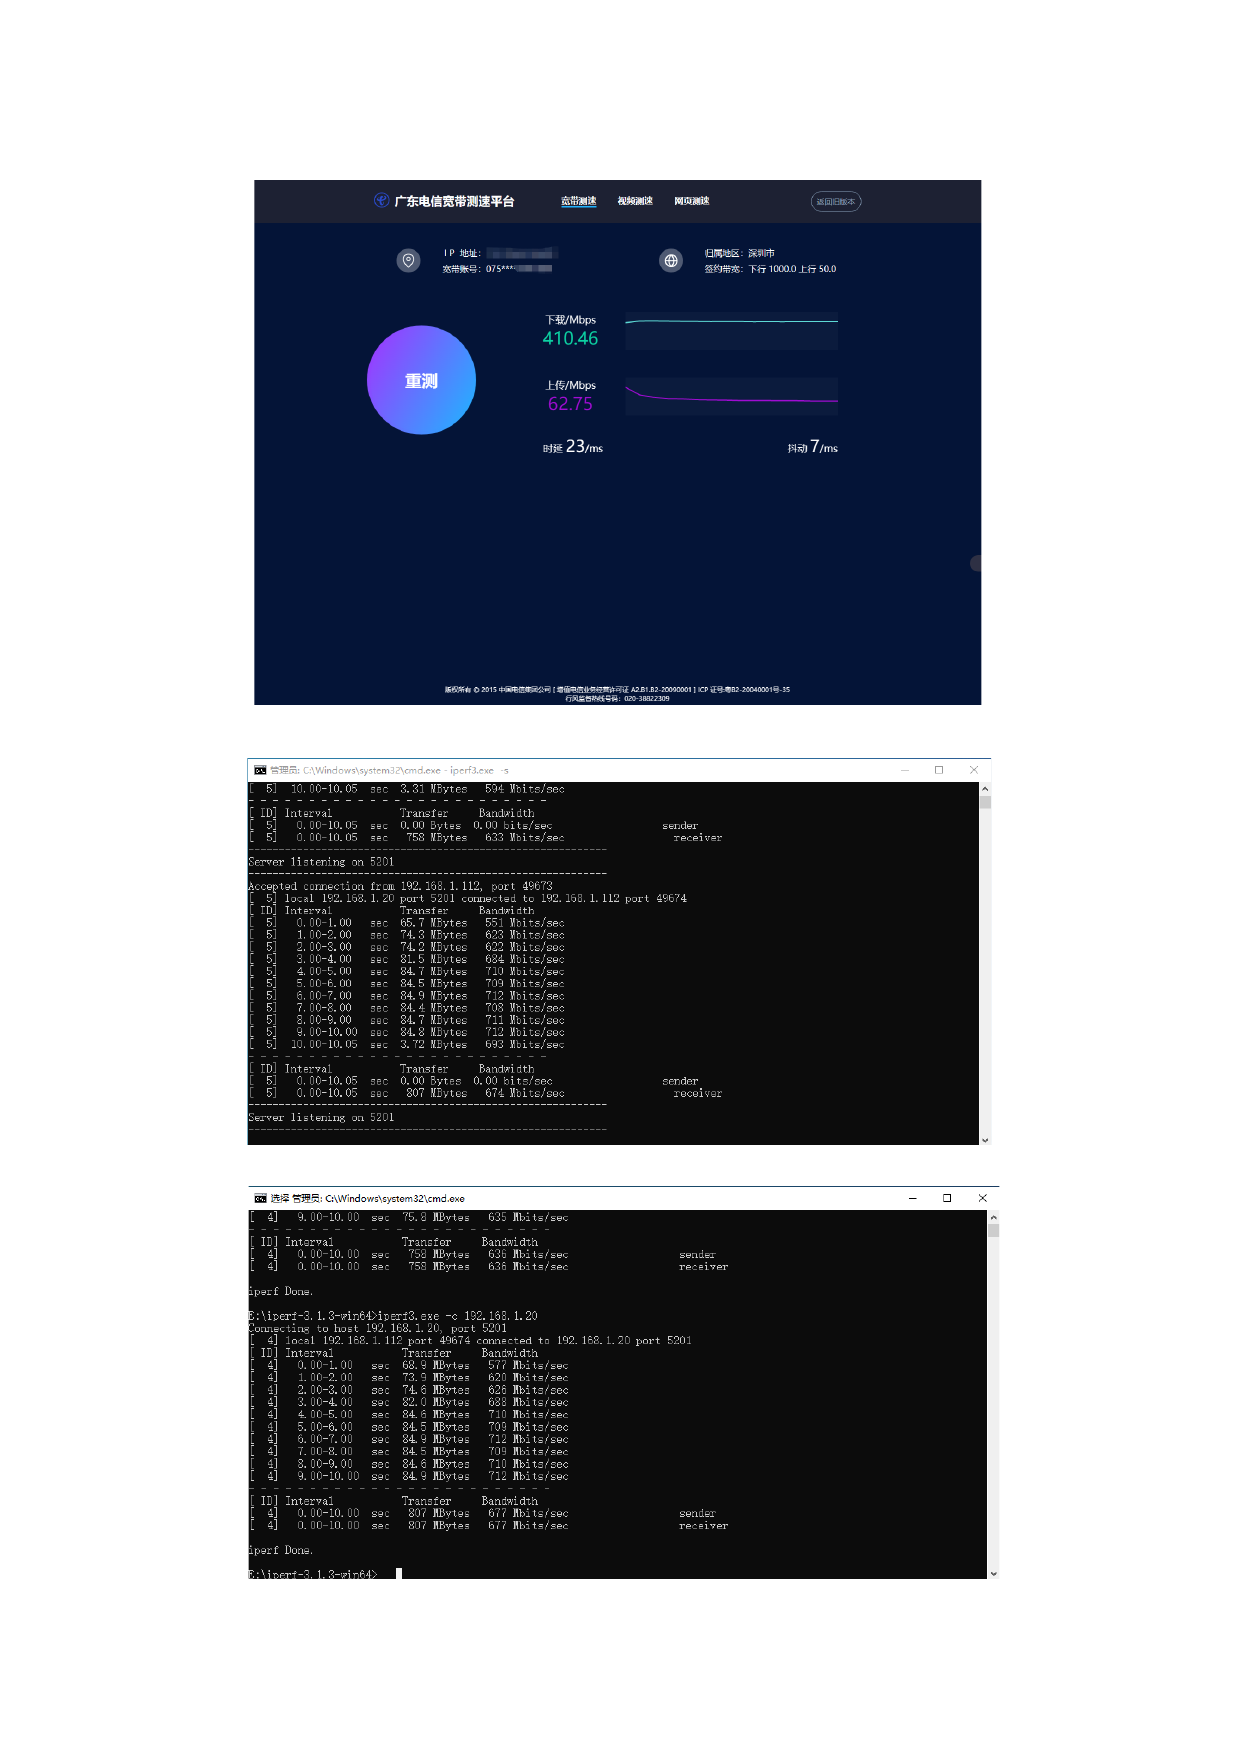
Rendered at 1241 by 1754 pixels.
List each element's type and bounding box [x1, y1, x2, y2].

picture [247, 758, 992, 1145]
picture [248, 1186, 1000, 1579]
picture [254, 180, 982, 705]
